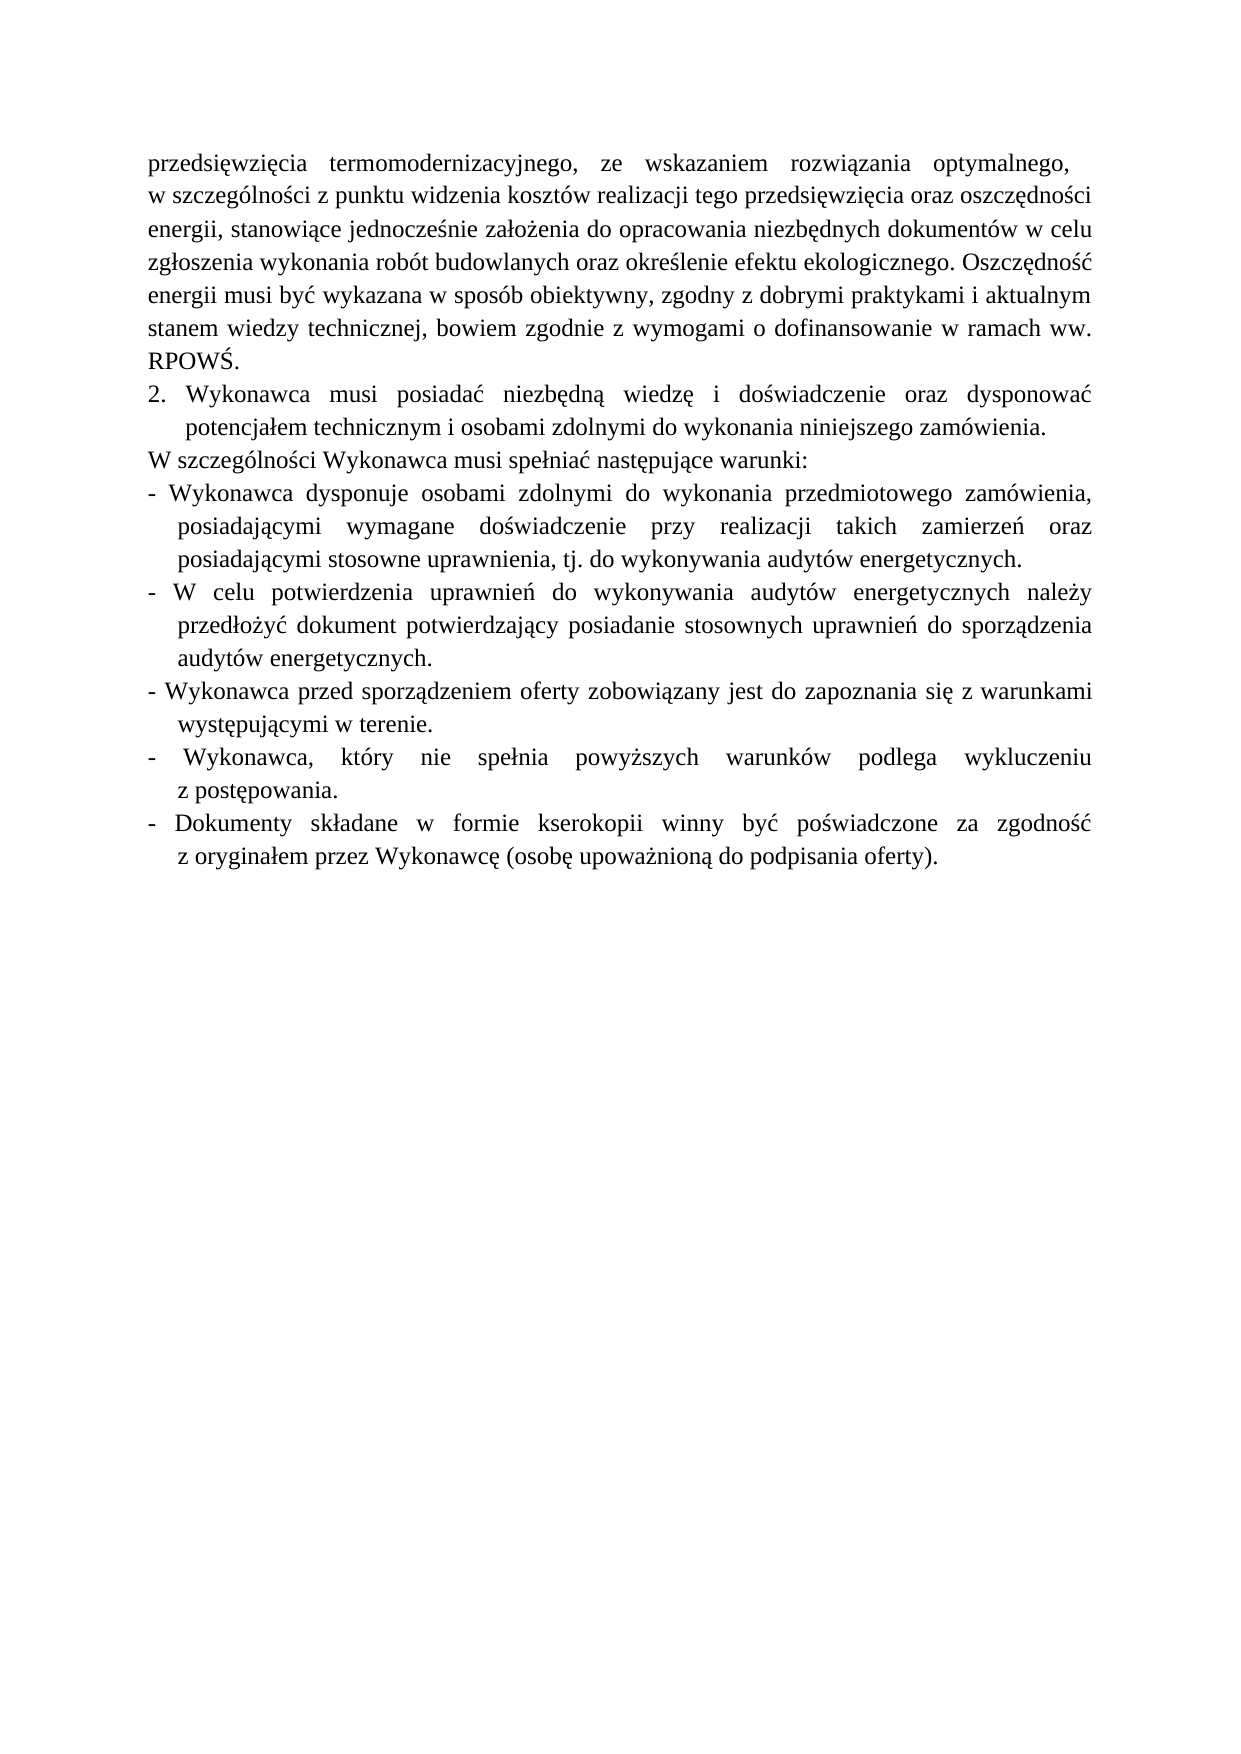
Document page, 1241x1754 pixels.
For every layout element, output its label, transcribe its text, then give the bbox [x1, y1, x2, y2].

text 2. Wykonawca musi posiadać niezbędną wiedzę i doświadczenie oraz dysponować potencjałem technicznym i osobami zdolnymi do wykonania niniejszego zamówienia. [148, 379, 1093, 441]
list W szczególności Wykonawca musi spełniać następujące warunki: [148, 445, 1093, 473]
list - Wykonawca dysponuje osobami zdolnymi do wykonania przedmiotowego zamówienia, posiadającymi wymagane doświadczenie przy realizacji takich zamierzeń oraz posiadającymi stosowne uprawnienia, tj. do wykonywania audytów energetycznych. [148, 478, 1093, 573]
list - W celu potwierdzenia uprawnień do wykonywania audytów energetycznych należy przedłożyć dokument potwierdzający posiadanie stosownych uprawnień do sporządzenia audytów energetycznych. [148, 577, 1093, 672]
list - Wykonawca przed sporządzeniem oferty zobowiązany jest do zapoznania się z warunkami występującymi w terenie. [148, 676, 1093, 738]
list - Dokumenty składane w formie kserokopii winny być poświadczone za zgodność z oryginałem przez Wykonawcę (osobę upoważnioną do podpisania oferty). [148, 808, 1093, 870]
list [148, 148, 1093, 374]
list - Wykonawca, który nie spełnia powyższych warunków podlega wykluczeniu z postępowania. [148, 742, 1093, 804]
